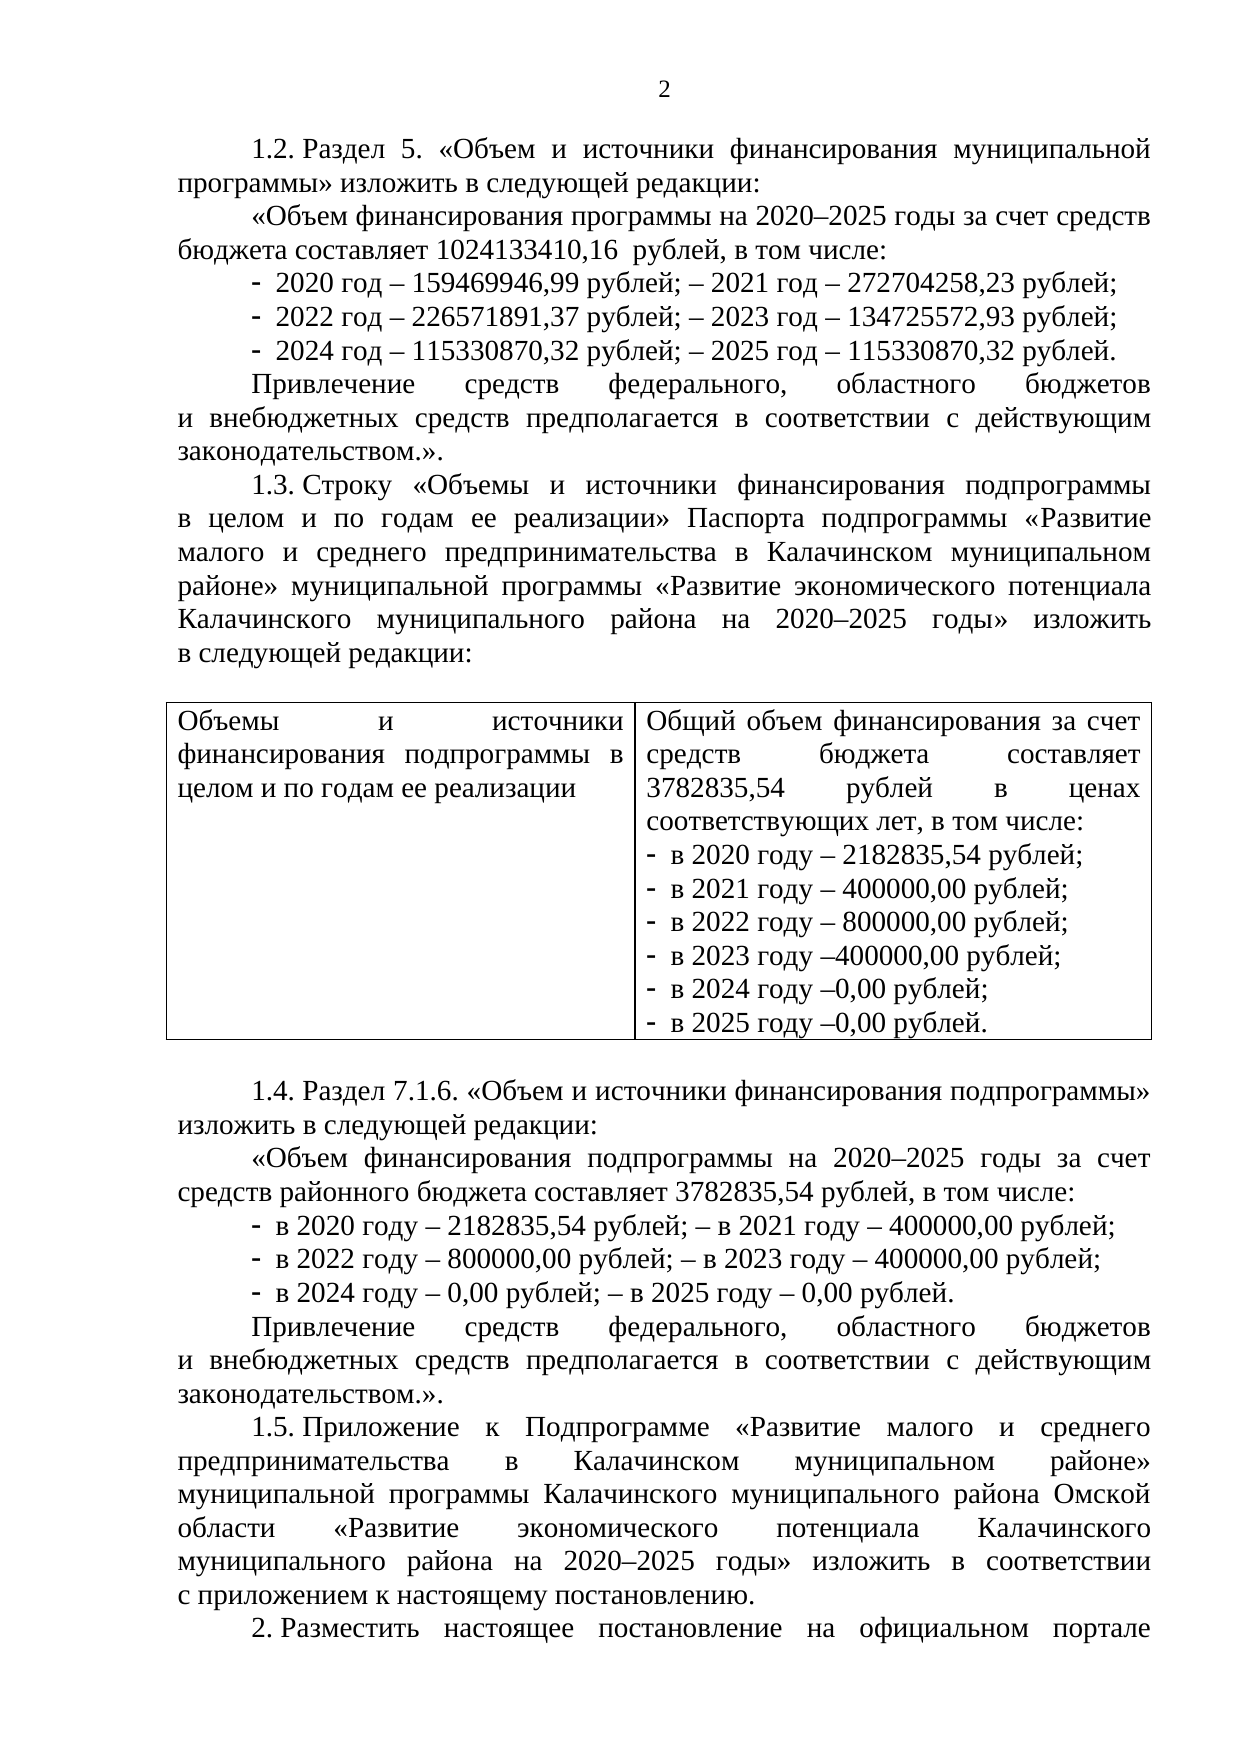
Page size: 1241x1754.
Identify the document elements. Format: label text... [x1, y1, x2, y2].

list 2024 год – 115330870,32 рублей; – 2025 год – 115330870,32 рублей. [177, 333, 1152, 366]
list Раздел 7.1.6. «Объем и источники финансирования подпрограммы» изложить в следующей редакции: [177, 1073, 1152, 1141]
list Строку «Объемы и источники финансирования подпрограммы в целом и по годам ее реализации» Паспорта подпрограммы «Развитие малого и среднего предпринимательства в Калачинском муниципальном районе» муниципальной программы «Развитие экономического потенциала Калачинского муниципального района на 2020–2025 годы» изложить в следующей редакции: [177, 467, 1152, 668]
table_header Объемы и источники финансирования подпрограммы в целом и по годам ее реализации [167, 703, 634, 1039]
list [177, 1611, 1152, 1644]
list в 2024 году – 0,00 рублей; – в 2025 году – 0,00 рублей. [177, 1275, 1152, 1309]
list 2020 год – 159469946,99 рублей; – 2021 год – 272704258,23 рублей; [177, 266, 1152, 299]
list 2022 год – 226571891,37 рублей; – 2023 год – 134725572,93 рублей; [177, 299, 1152, 333]
text Привлечение средств федерального, областного бюджетов и внебюджетных средств предполагается в соответствии с действующим законодательством.». [177, 366, 1152, 467]
table_header Общий объем финансирования за счет средств бюджета составляет 3782835,54 рублей в ценах соответствующих лет, в том числе: в 2020 году – 2182835,54 рублей; в 2021 году – 400000,00 рублей; в 2022 году – 800000,00 рублей; в 2023 году –400000,00 рублей; в 2024 году –0,00 рублей; в 2025 году –0,00 рублей. [636, 703, 1151, 1039]
list в 2020 году – 2182835,54 рублей; – в 2021 году – 400000,00 рублей; [177, 1208, 1152, 1241]
list Приложение к Подпрограмме «Развитие малого и среднего предпринимательства в Калачинском муниципальном районе» муниципальной программы Калачинского муниципального района Омской области «Развитие экономического потенциала Калачинского муниципального района на 2020–2025 годы» изложить в соответствии с приложением к настоящему постановлению. [177, 1409, 1152, 1611]
text «Объем финансирования подпрограммы на 2020–2025 годы за счет средств районного бюджета составляет 3782835,54 рублей, в том числе: [177, 1141, 1152, 1208]
text «Объем финансирования программы на 2020–2025 годы за счет средств бюджета составляет 1024133410,16 рублей, в том числе: [177, 198, 1152, 266]
text Привлечение средств федерального, областного бюджетов и внебюджетных средств предполагается в соответствии с действующим законодательством.». [177, 1309, 1152, 1409]
list в 2022 году – 800000,00 рублей; – в 2023 году – 400000,00 рублей; [177, 1241, 1152, 1275]
list Раздел 5. «Объем и источники финансирования муниципальной программы» изложить в следующей редакции: [177, 131, 1152, 198]
